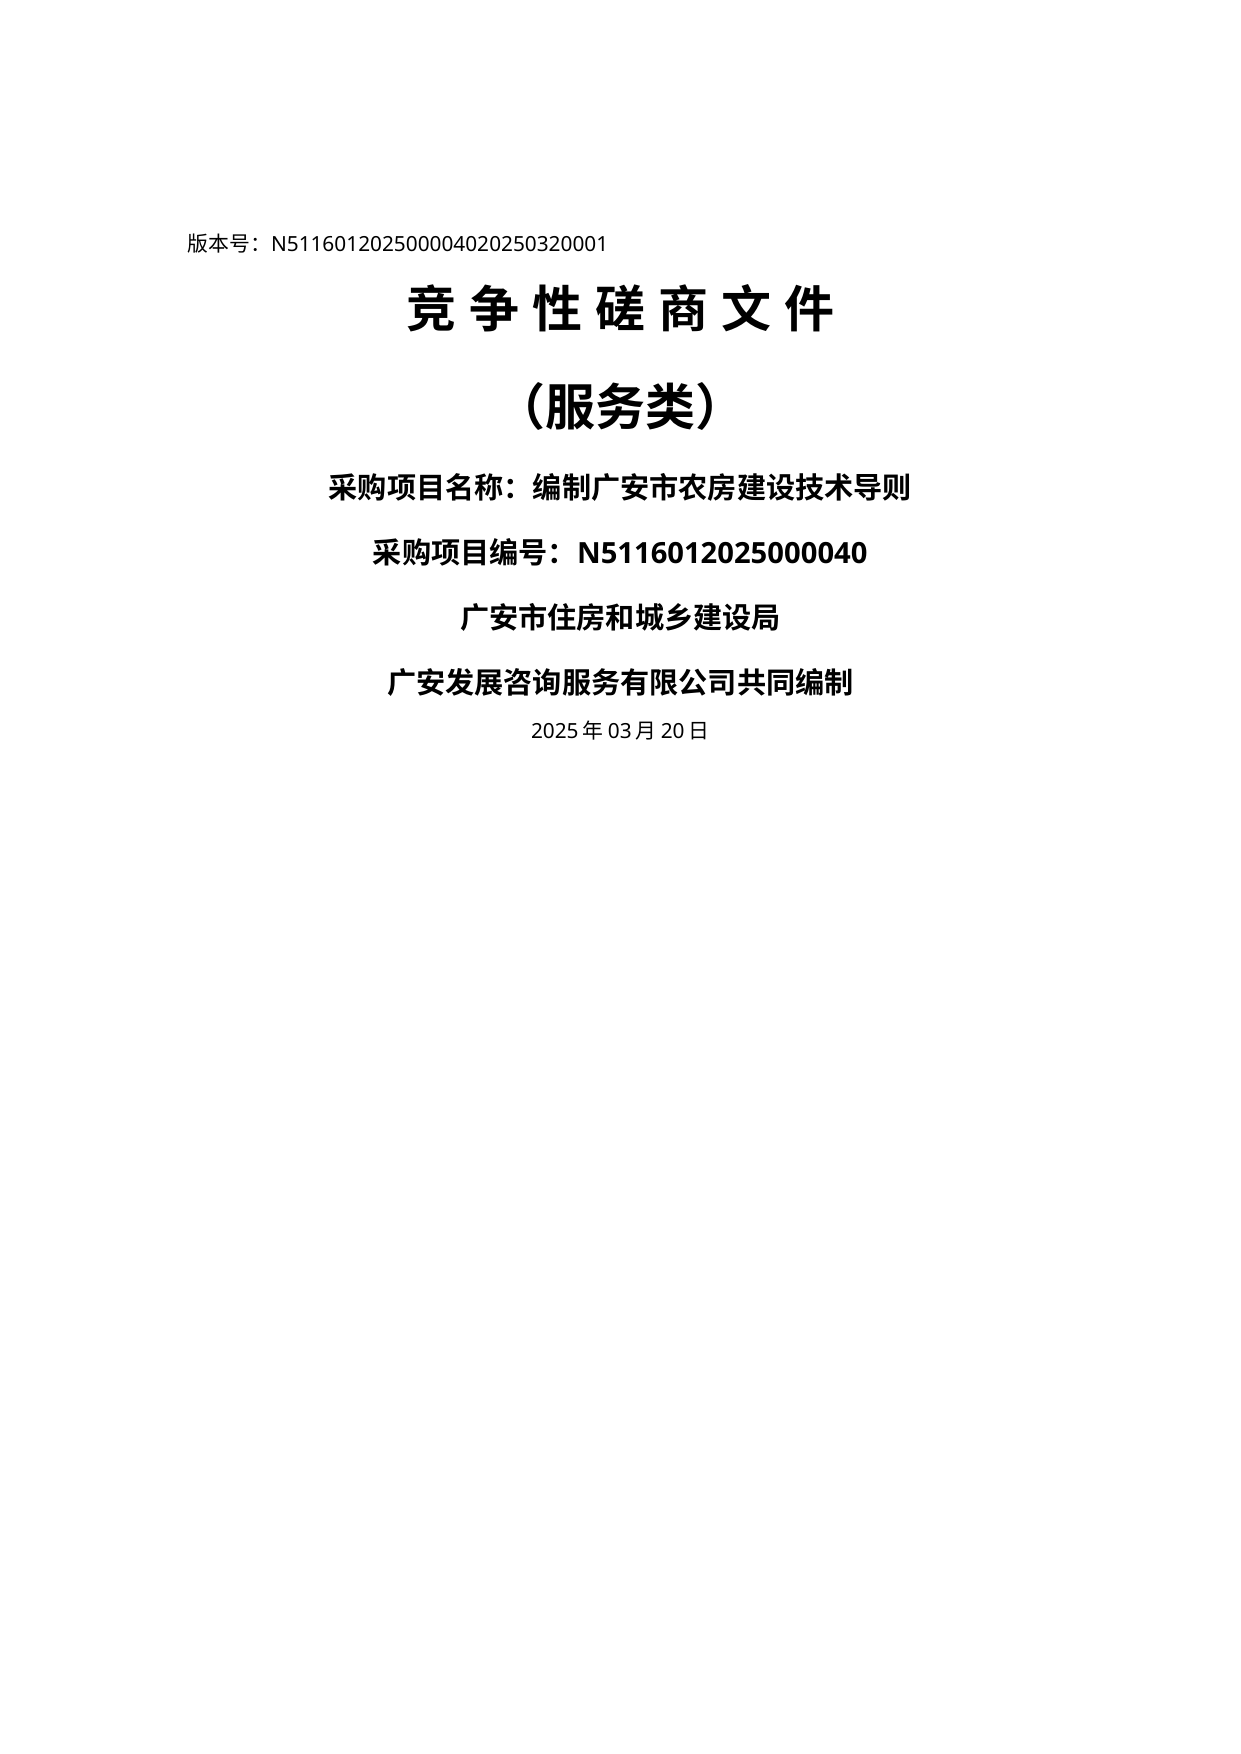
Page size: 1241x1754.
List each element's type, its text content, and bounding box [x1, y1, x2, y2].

text 版本号：N511601202500004020250320001 [187, 227, 1053, 259]
text 采购项目编号：N5116012025000040 [187, 519, 1053, 584]
text 广安市住房和城乡建设局 [187, 584, 1053, 649]
text 采购项目名称：编制广安市农房建设技术导则 [187, 454, 1053, 519]
text 2025年03月20日 [187, 714, 1053, 747]
text 竞 争 性 磋 商 文 件 [187, 259, 1053, 357]
text 广安发展咨询服务有限公司共同编制 [187, 649, 1053, 714]
text （服务类） [187, 357, 1053, 454]
